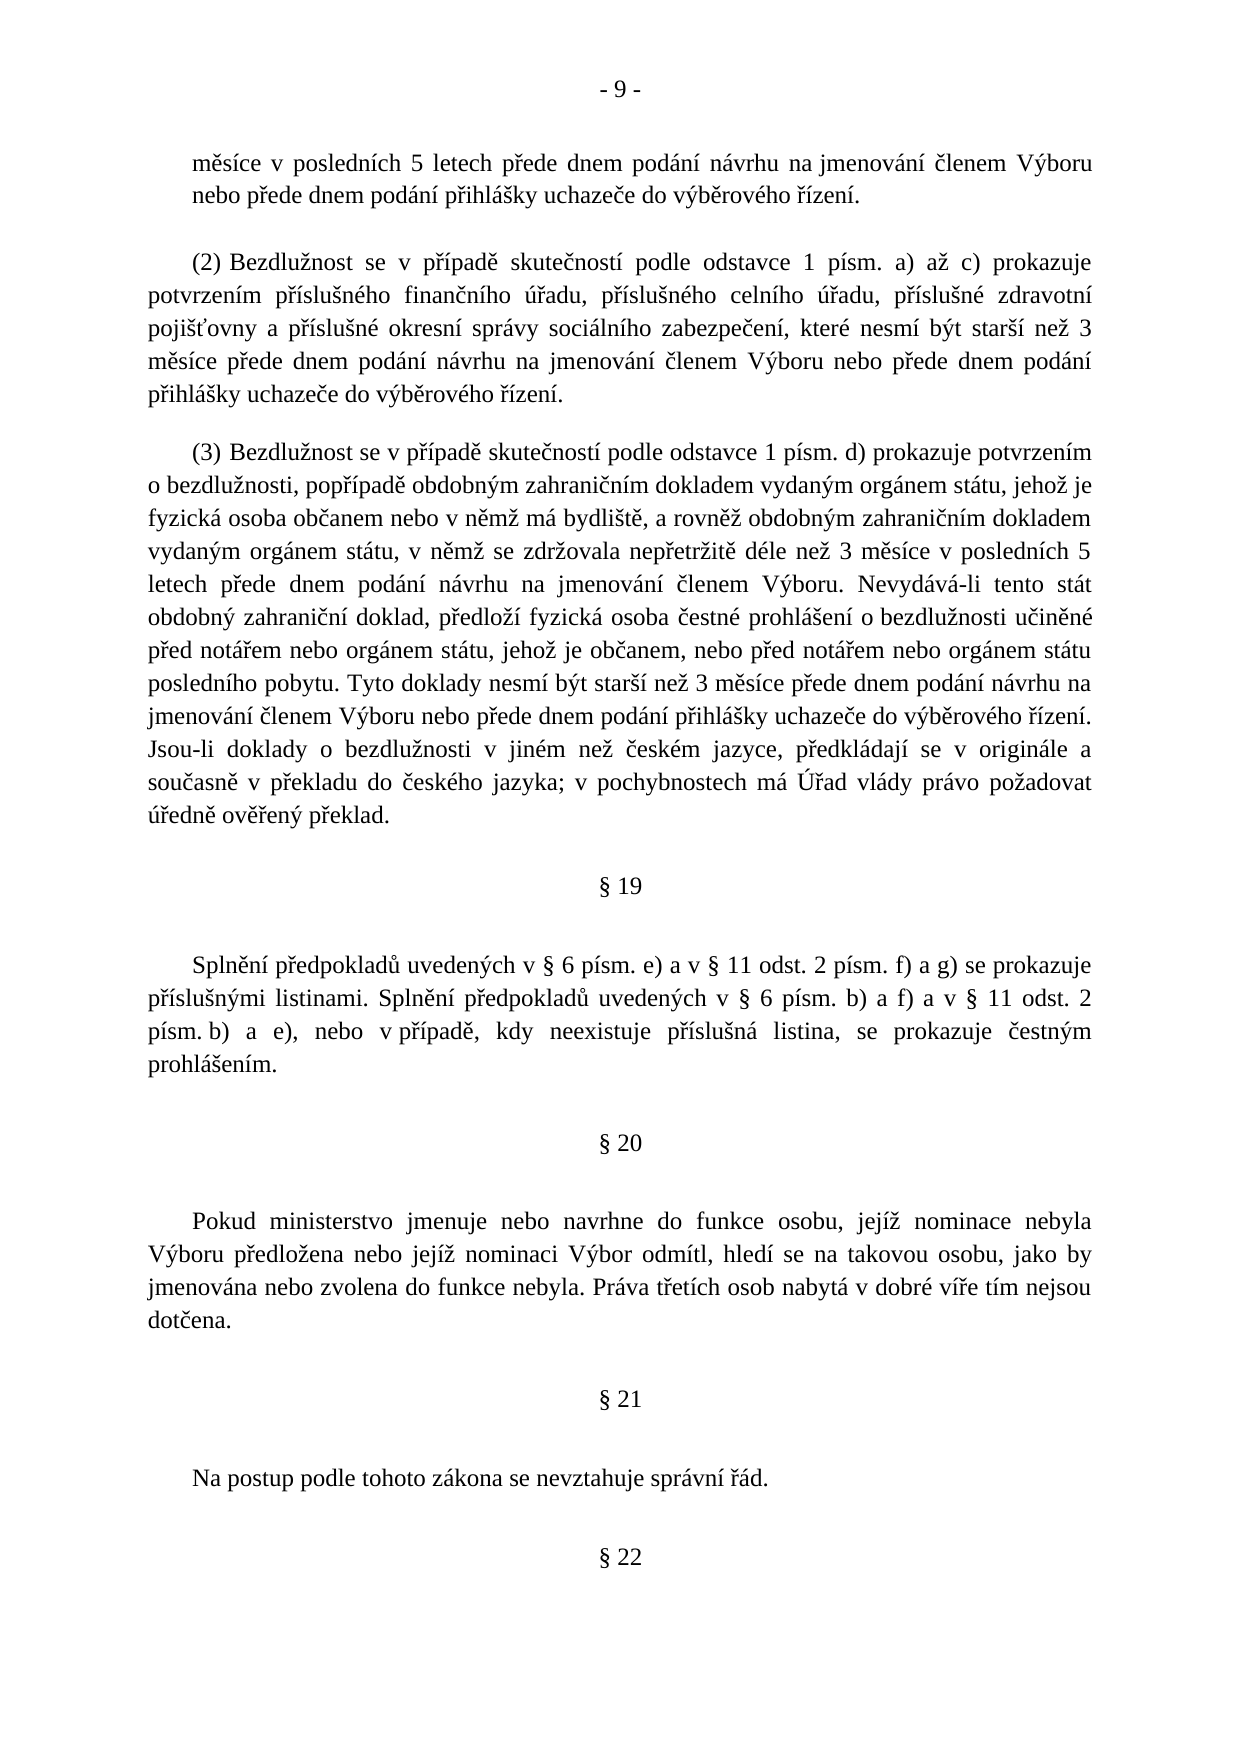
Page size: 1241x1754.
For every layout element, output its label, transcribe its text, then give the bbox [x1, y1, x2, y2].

text Bezdlužnost se v případě skutečností podle odstavce 1 písm. d) prokazuje potvrzením o bezdlužnosti, popřípadě obdobným zahraničním dokladem vydaným orgánem státu, jehož je fyzická osoba občanem nebo v němž má bydliště, a rovněž obdobným zahraničním dokladem vydaným orgánem státu, v němž se zdržovala nepřetržitě déle než 3 měsíce v posledních 5 letech přede dnem podání návrhu na jmenování členem Výboru. Nevydává-li tento stát obdobný zahraniční doklad, předloží fyzická osoba čestné prohlášení o bezdlužnosti učiněné před notářem nebo orgánem státu, jehož je občanem, nebo před notářem nebo orgánem státu posledního pobytu. Tyto doklady nesmí být starší než 3 měsíce přede dnem podání návrhu na jmenování členem Výboru nebo přede dnem podání přihlášky uchazeče do výběrového řízení. Jsou-li doklady o bezdlužnosti v jiném než českém jazyce, předkládají se v originále a současně v překladu do českého jazyka; v pochybnostech má Úřad vlády právo požadovat úředně ověřený překlad. [148, 437, 1093, 829]
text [148, 148, 1093, 209]
text Bezdlužnost se v případě skutečností podle odstavce 1 písm. a) až c) prokazuje potvrzením příslušného finančního úřadu, příslušného celního úřadu, příslušné zdravotní pojišťovny a příslušné okresní správy sociálního zabezpečení, které nesmí být starší než 3 měsíce přede dnem podání návrhu na jmenování členem Výboru nebo přede dnem podání přihlášky uchazeče do výběrového řízení. [148, 247, 1093, 408]
text Pokud ministerstvo jmenuje nebo navrhne do funkce osobu, jejíž nominace nebyla Výboru předložena nebo jejíž nominaci Výbor odmítl, hledí se na takovou osobu, jako by jmenována nebo zvolena do funkce nebyla. Práva třetích osob nabytá v dobré víře tím nejsou dotčena. [148, 1206, 1093, 1334]
text § 21 [148, 1384, 1093, 1413]
text § 20 [148, 1128, 1093, 1156]
text § 19 [148, 871, 1093, 899]
text Na postup podle tohoto zákona se nevztahuje správní řád. [148, 1463, 1093, 1492]
text § 22 [148, 1542, 1093, 1571]
text Splnění předpokladů uvedených v § 6 písm. e) a v § 11 odst. 2 písm. f) a g) se prokazuje příslušnými listinami. Splnění předpokladů uvedených v § 6 písm. b) a f) a v § 11 odst. 2 písm. b) a e), nebo v případě, kdy neexistuje příslušná listina, se prokazuje čestným prohlášením. [148, 950, 1093, 1077]
